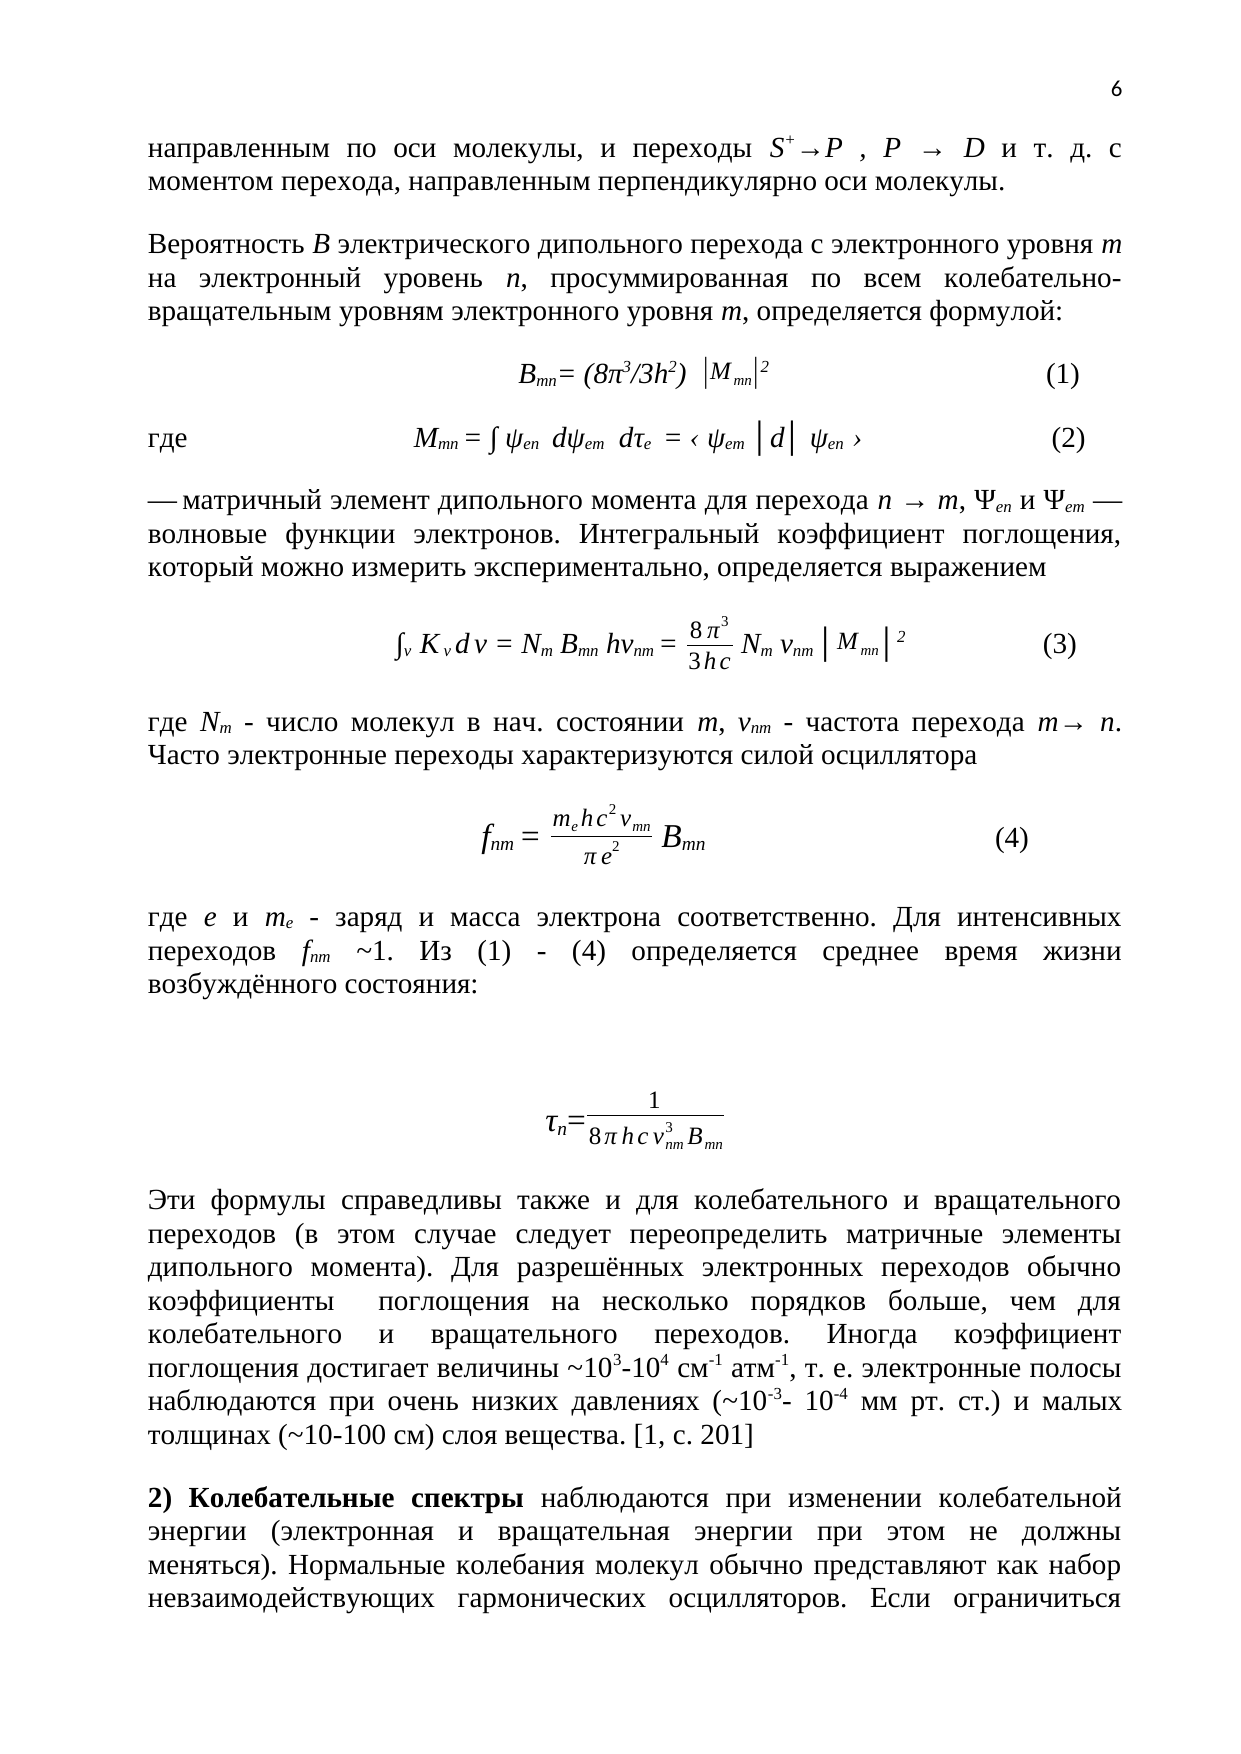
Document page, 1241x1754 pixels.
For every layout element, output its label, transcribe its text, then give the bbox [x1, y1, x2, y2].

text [148, 1480, 1122, 1614]
text τn= [148, 1087, 1122, 1153]
text Вероятность В электрического дипольного перехода с электронного уровня т на электронный уровень п, просуммированная по всем колебательно-вращательным уровням электронного уровня т, определяется формулой: [148, 226, 1122, 327]
text ― матричный элемент дипольного момента для перехода n → m, Ψеп и Ψem ― волновые функции электронов. Интегральный коэффициент поглощения, который можно измерить экспериментально, определяется выражением [148, 482, 1122, 583]
text Эти формулы справедливы также и для колебательного и вращательного переходов (в этом случае следует переопределить матричные элементы дипольного момента). Для разрешённых электронных переходов обычно коэффициенты поглощения на несколько порядков больше, чем для колебательного и вращательного переходов. Иногда коэффициент поглощения достигает величины ~103-104 см-1 атм-1, т. е. электронные полосы наблюдаются при очень низких давлениях (~10-3- 10-4 мм рт. ст.) и малых толщинах (~10-100 см) слоя вещества. [1, c. 201] [148, 1182, 1122, 1451]
text где Nm - число молекул в нач. состоянии m, vnm - частота перехода т→ п. Часто электронные переходы характеризуются силой осциллятора [148, 704, 1122, 771]
text где Mmn = ∫ ψen dψem dτe = ‹ ψem │d│ ψen › (2) [792, 420, 1122, 453]
text ∫ν K ν d ν = Nm Bmn hνnm = Nm νnm ││2 (3) [148, 612, 1122, 675]
text где Mmn = ∫ ψen dψem dτe = ‹ ψem │d│ ψen › (2) [148, 420, 758, 453]
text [148, 130, 1122, 197]
text где е и те - заряд и масса электрона соответственно. Для интенсивных переходов fnm ~1. Из (1) - (4) определяется среднее время жизни возбуждённого состояния: [148, 899, 1122, 1000]
text fnm = Bmn (4) [148, 800, 1122, 870]
text Bmn= (8π3/3h2) 2 (1) [148, 356, 1122, 391]
